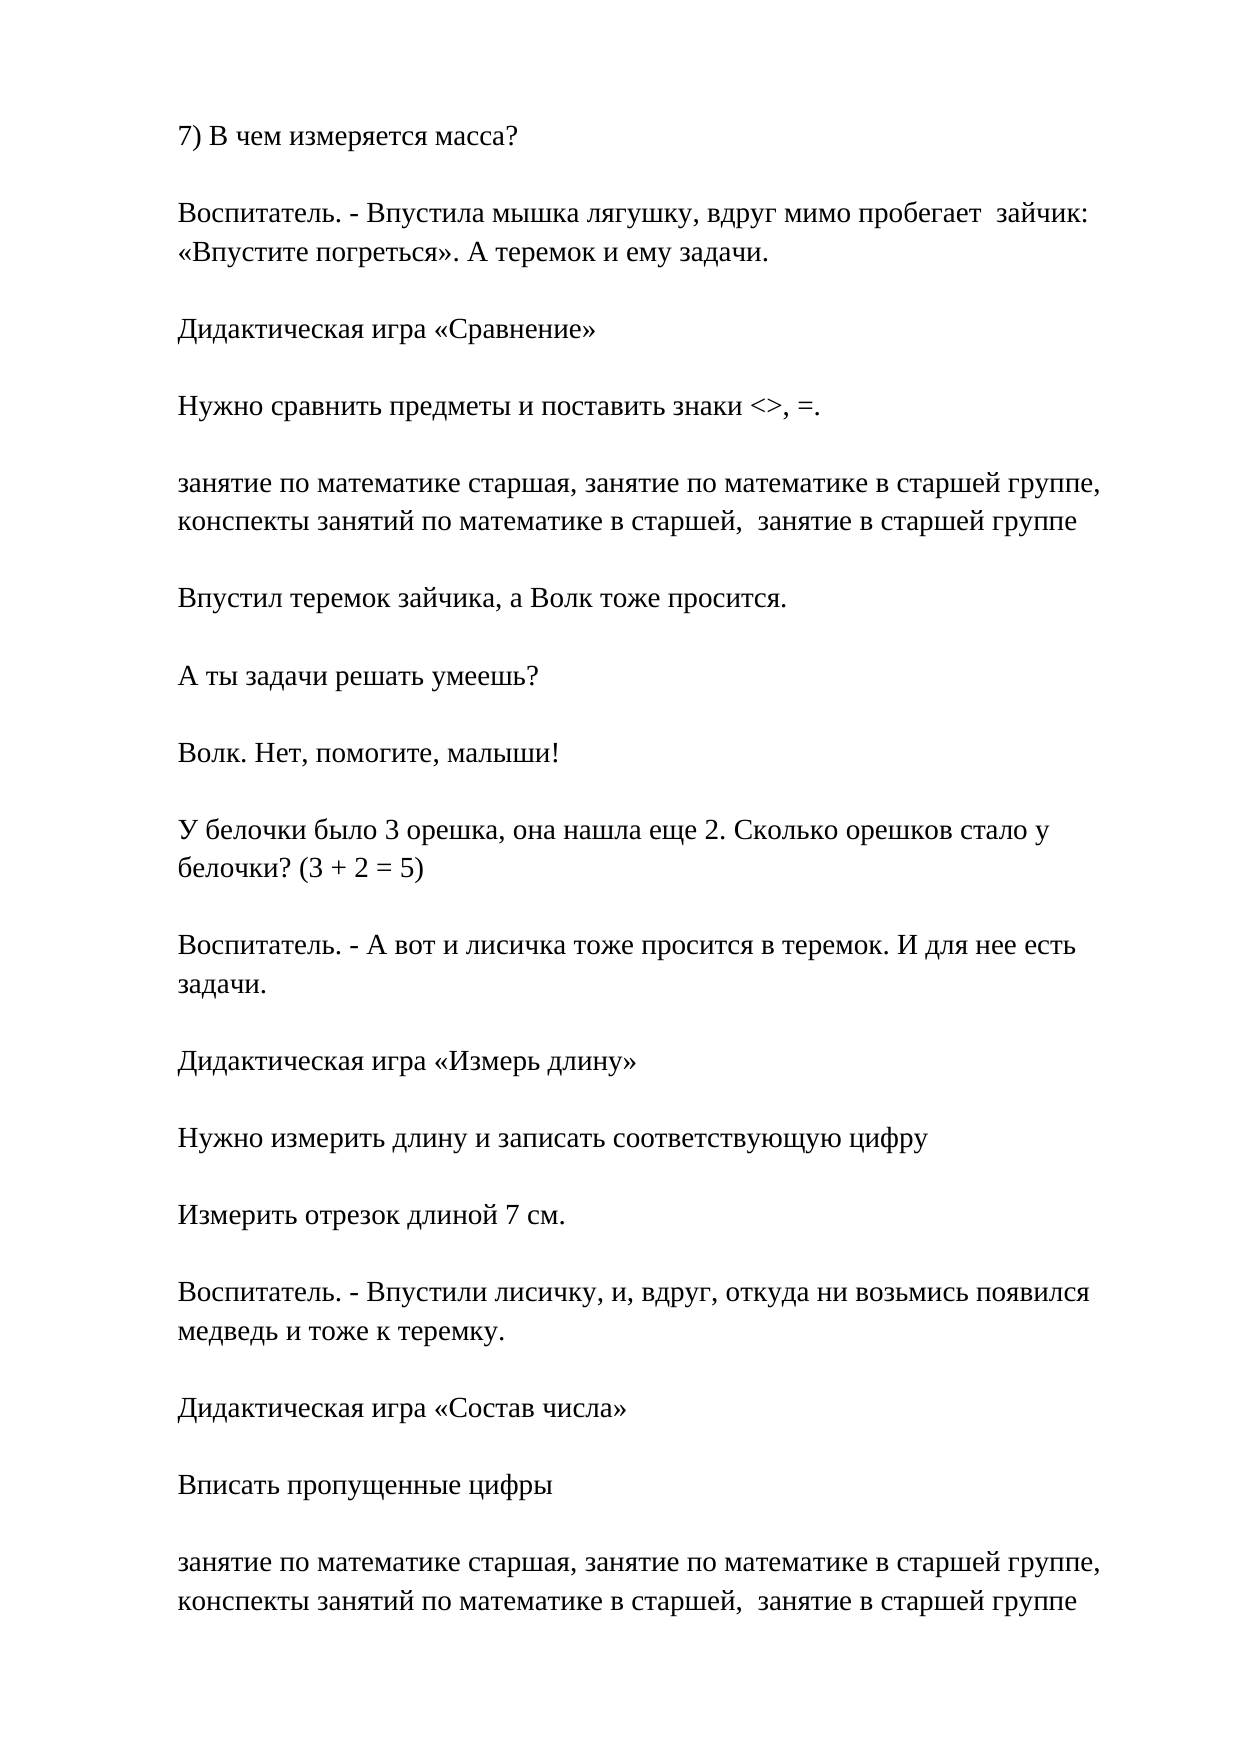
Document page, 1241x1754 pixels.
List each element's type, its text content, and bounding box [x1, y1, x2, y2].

text Воспитатель. - Впустили лисичку, и, вдруг, откуда ни возьмись появился медведь и тоже к теремку. [177, 1274, 1152, 1346]
text Воспитатель. - А вот и лисичка тоже просится в теремок. И для нее есть задачи. [177, 927, 1152, 999]
text занятие по математике старшая, занятие по математике в старшей группе, конспекты занятий по математике в старшей, занятие в старшей группе [177, 465, 1152, 537]
text Дидактическая игра «Сравнение» [177, 311, 1152, 344]
text Вписать пропущенные цифры [177, 1467, 1152, 1501]
text Измерить отрезок длиной 7 см. [177, 1197, 1152, 1231]
text Нужно измерить длину и записать соответствующую цифру [177, 1120, 1152, 1154]
text А ты задачи решать умеешь? [177, 658, 1152, 691]
text Воспитатель. - Впустила мышка лягушку, вдруг мимо пробегает зайчик: «Впустите погреться». А теремок и ему задачи. [177, 195, 1152, 267]
text Впустил теремок зайчика, а Волк тоже просится. [177, 581, 1152, 614]
text Нужно сравнить предметы и поставить знаки <>, =. [177, 388, 1152, 421]
text Дидактическая игра «Состав числа» [177, 1390, 1152, 1423]
text Дидактическая игра «Измерь длину» [177, 1043, 1152, 1077]
text Волк. Нет, помогите, малыши! [177, 735, 1152, 768]
text 7) В чем измеряется масса? [177, 118, 1152, 152]
text У белочки было 3 орешка, она нашла еще 2. Сколько орешков стало у белочки? (3 + 2 = 5) [177, 812, 1152, 884]
text занятие по математике старшая, занятие по математике в старшей группе, конспекты занятий по математике в старшей, занятие в старшей группе [177, 1544, 1152, 1616]
